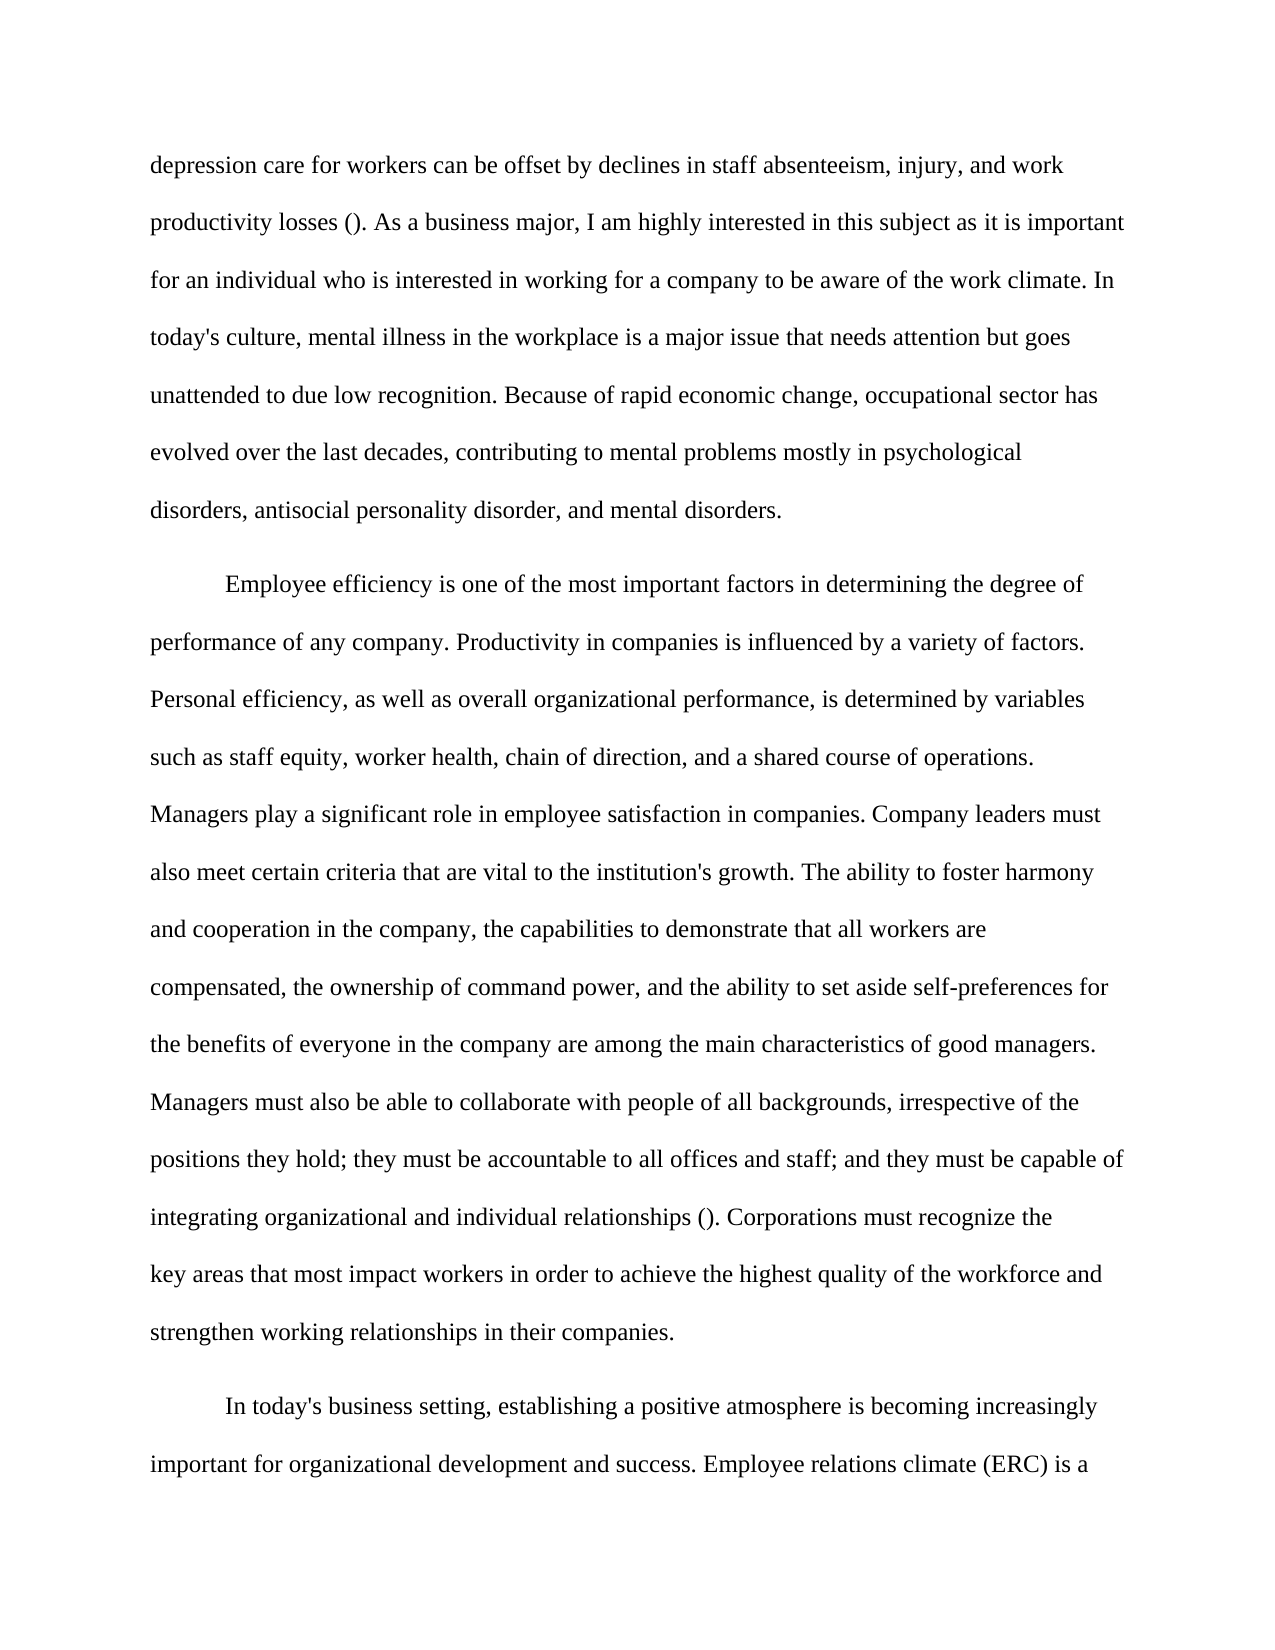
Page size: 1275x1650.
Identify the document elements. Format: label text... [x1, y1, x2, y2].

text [150, 1391, 1125, 1477]
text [150, 150, 1125, 524]
text Employee efficiency is one of the most important factors in determining the degree of performance of any company. Productivity in companies is influenced by a variety of factors. Personal efficiency, as well as overall organizational performance, is determined by variables such as staff equity, worker health, chain of direction, and a shared course of operations. Managers play a significant role in employee satisfaction in companies. Company leaders must also meet certain criteria that are vital to the institution's growth. The ability to foster harmony and cooperation in the company, the capabilities to demonstrate that all workers are compensated, the ownership of command power, and the ability to set aside self-preferences for the benefits of everyone in the company are among the main characteristics of good managers. Managers must also be able to collaborate with people of all backgrounds, irrespective of the positions they hold; they must be accountable to all offices and staff; and they must be capable of integrating organizational and individual relationships (). Corporations must recognize the key areas that most impact workers in order to achieve the highest quality of the workforce and strengthen working relationships in their companies. [150, 569, 1125, 1346]
